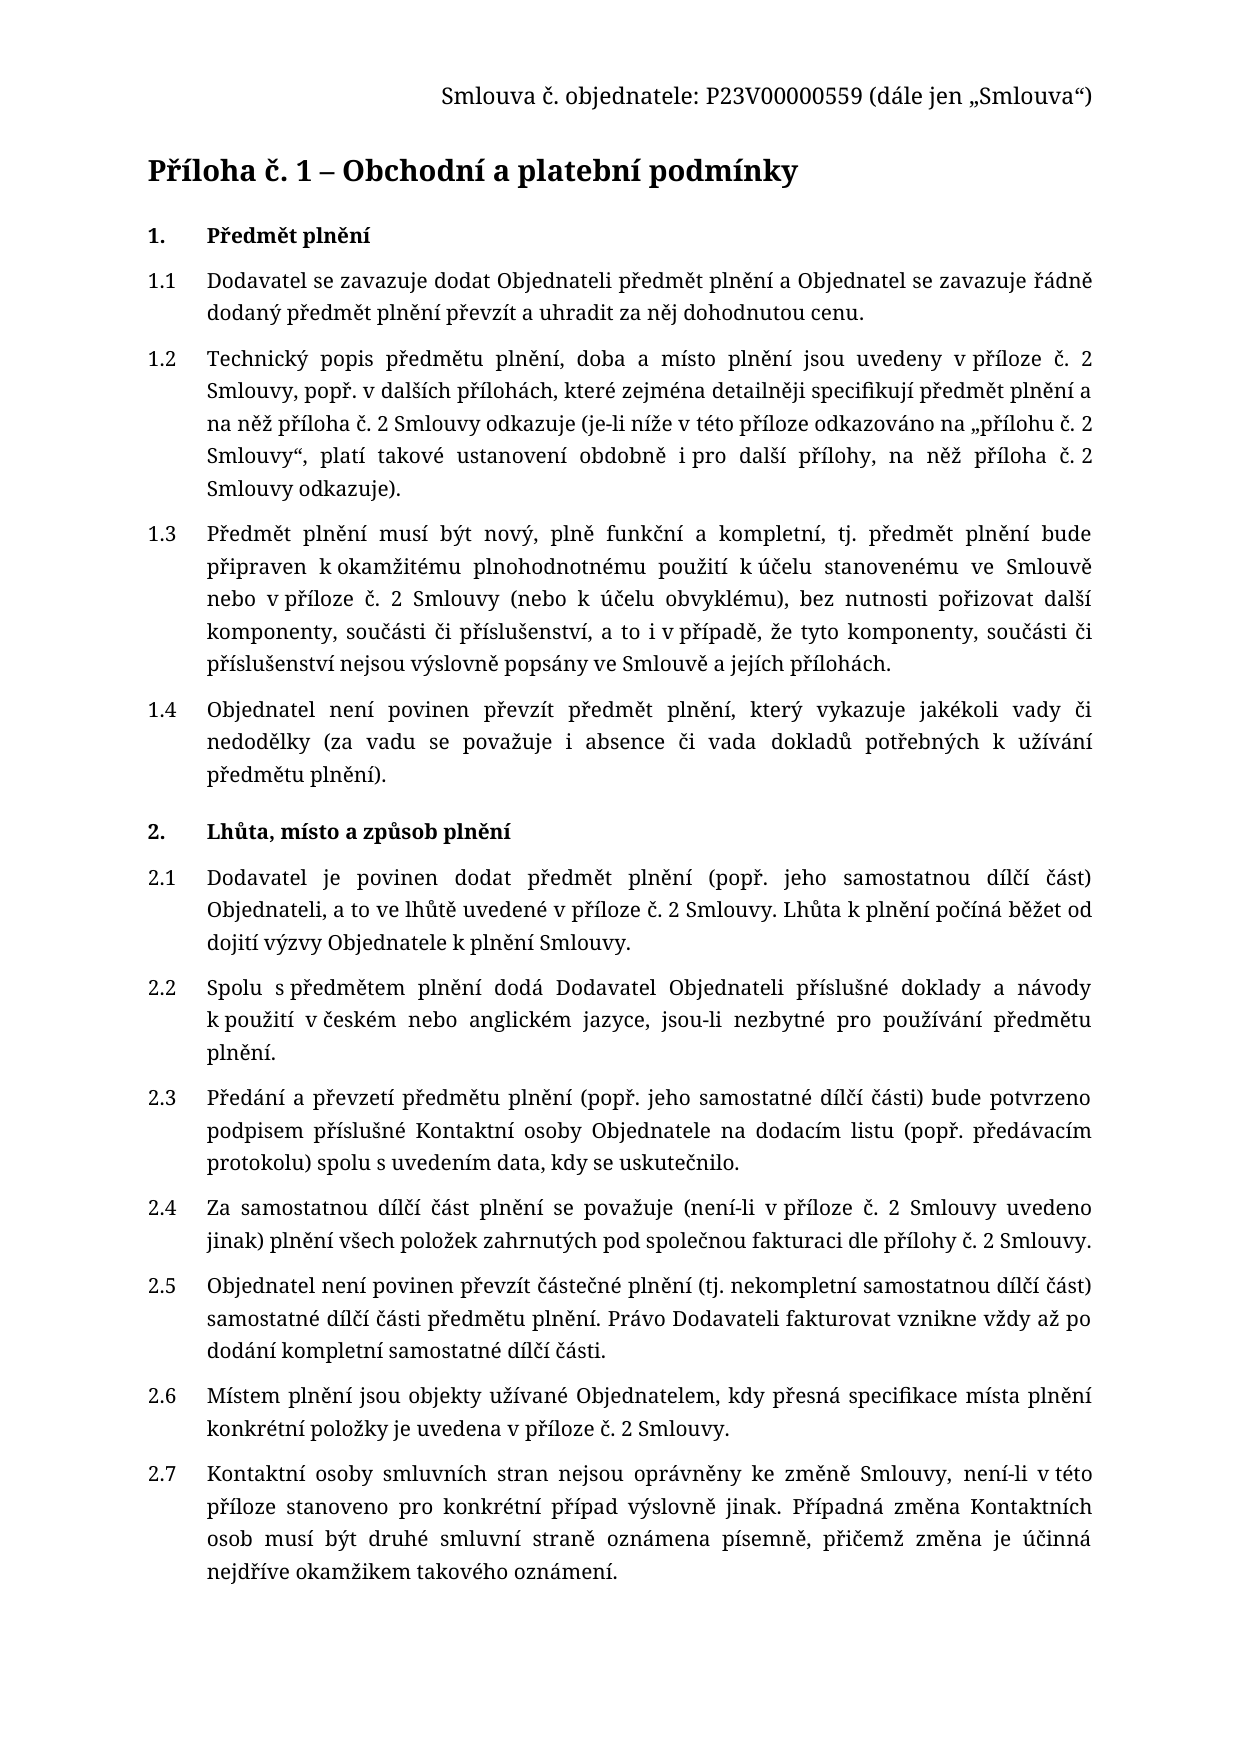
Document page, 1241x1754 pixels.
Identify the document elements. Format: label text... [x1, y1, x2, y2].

list Objednatel není povinen převzít předmět plnění, který vykazuje jakékoli vady či nedodělky (za vadu se považuje i absence či vada dokladů potřebných k užívání předmětu plnění). [148, 695, 1093, 788]
list Lhůta, místo a způsob plnění [148, 817, 1093, 846]
list Spolu s předmětem plnění dodá Dodavatel Objednateli příslušné doklady a návody k použití v českém nebo anglickém jazyce, jsou-li nezbytné pro používání předmětu plnění. [148, 973, 1093, 1067]
list Místem plnění jsou objekty užívané Objednatelem, kdy přesná specifikace místa plnění konkrétní položky je uvedena v příloze č. 2 Smlouvy. [148, 1382, 1093, 1443]
list Kontaktní osoby smluvních stran nejsou oprávněny ke změně Smlouvy, není-li v této příloze stanoveno pro konkrétní případ výslovně jinak. Případná změna Kontaktních osob musí být druhé smluvní straně oznámena písemně, přičemž změna je účinná nejdříve okamžikem takového oznámení. [148, 1459, 1093, 1586]
list Dodavatel je povinen dodat předmět plnění (popř. jeho samostatnou dílčí část) Objednateli, a to ve lhůtě uvedené v příloze č. 2 Smlouvy. Lhůta k plnění počíná běžet od dojití výzvy Objednatele k plnění Smlouvy. [148, 863, 1093, 956]
list Objednatel není povinen převzít částečné plnění (tj. nekompletní samostatnou dílčí část) samostatné dílčí části předmětu plnění. Právo Dodavateli fakturovat vznikne vždy až po dodání kompletní samostatné dílčí části. [148, 1271, 1093, 1365]
list Za samostatnou dílčí část plnění se považuje (není-li v příloze č. 2 Smlouvy uvedeno jinak) plnění všech položek zahrnutých pod společnou fakturaci dle přílohy č. 2 Smlouvy. [148, 1193, 1093, 1254]
list Technický popis předmětu plnění, doba a místo plnění jsou uvedeny v příloze č. 2 Smlouvy, popř. v dalších přílohách, které zejména detailněji specifikují předmět plnění a na něž příloha č. 2 Smlouvy odkazuje (je-li níže v této příloze odkazováno na „přílohu č. 2 Smlouvy“, platí takové ustanovení obdobně i pro další přílohy, na něž příloha č. 2 Smlouvy odkazuje). [148, 344, 1093, 502]
list Předmět plnění [148, 221, 1093, 249]
list Předmět plnění musí být nový, plně funkční a kompletní, tj. předmět plnění bude připraven k okamžitému plnohodnotnému použití k účelu stanovenému ve Smlouvě nebo v příloze č. 2 Smlouvy (nebo k účelu obvyklému), bez nutnosti pořizovat další komponenty, součásti či příslušenství, a to i v případě, že tyto komponenty, součásti či příslušenství nejsou výslovně popsány ve Smlouvě a jejích přílohách. [148, 519, 1093, 678]
text Příloha č. 1 – Obchodní a platební podmínky [148, 150, 1093, 190]
list Dodavatel se zavazuje dodat Objednateli předmět plnění a Objednatel se zavazuje řádně dodaný předmět plnění převzít a uhradit za něj dohodnutou cenu. [148, 266, 1093, 327]
list Předání a převzetí předmětu plnění (popř. jeho samostatné dílčí části) bude potvrzeno podpisem příslušné Kontaktní osoby Objednatele na dodacím listu (popř. předávacím protokolu) spolu s uvedením data, kdy se uskutečnilo. [148, 1083, 1093, 1177]
